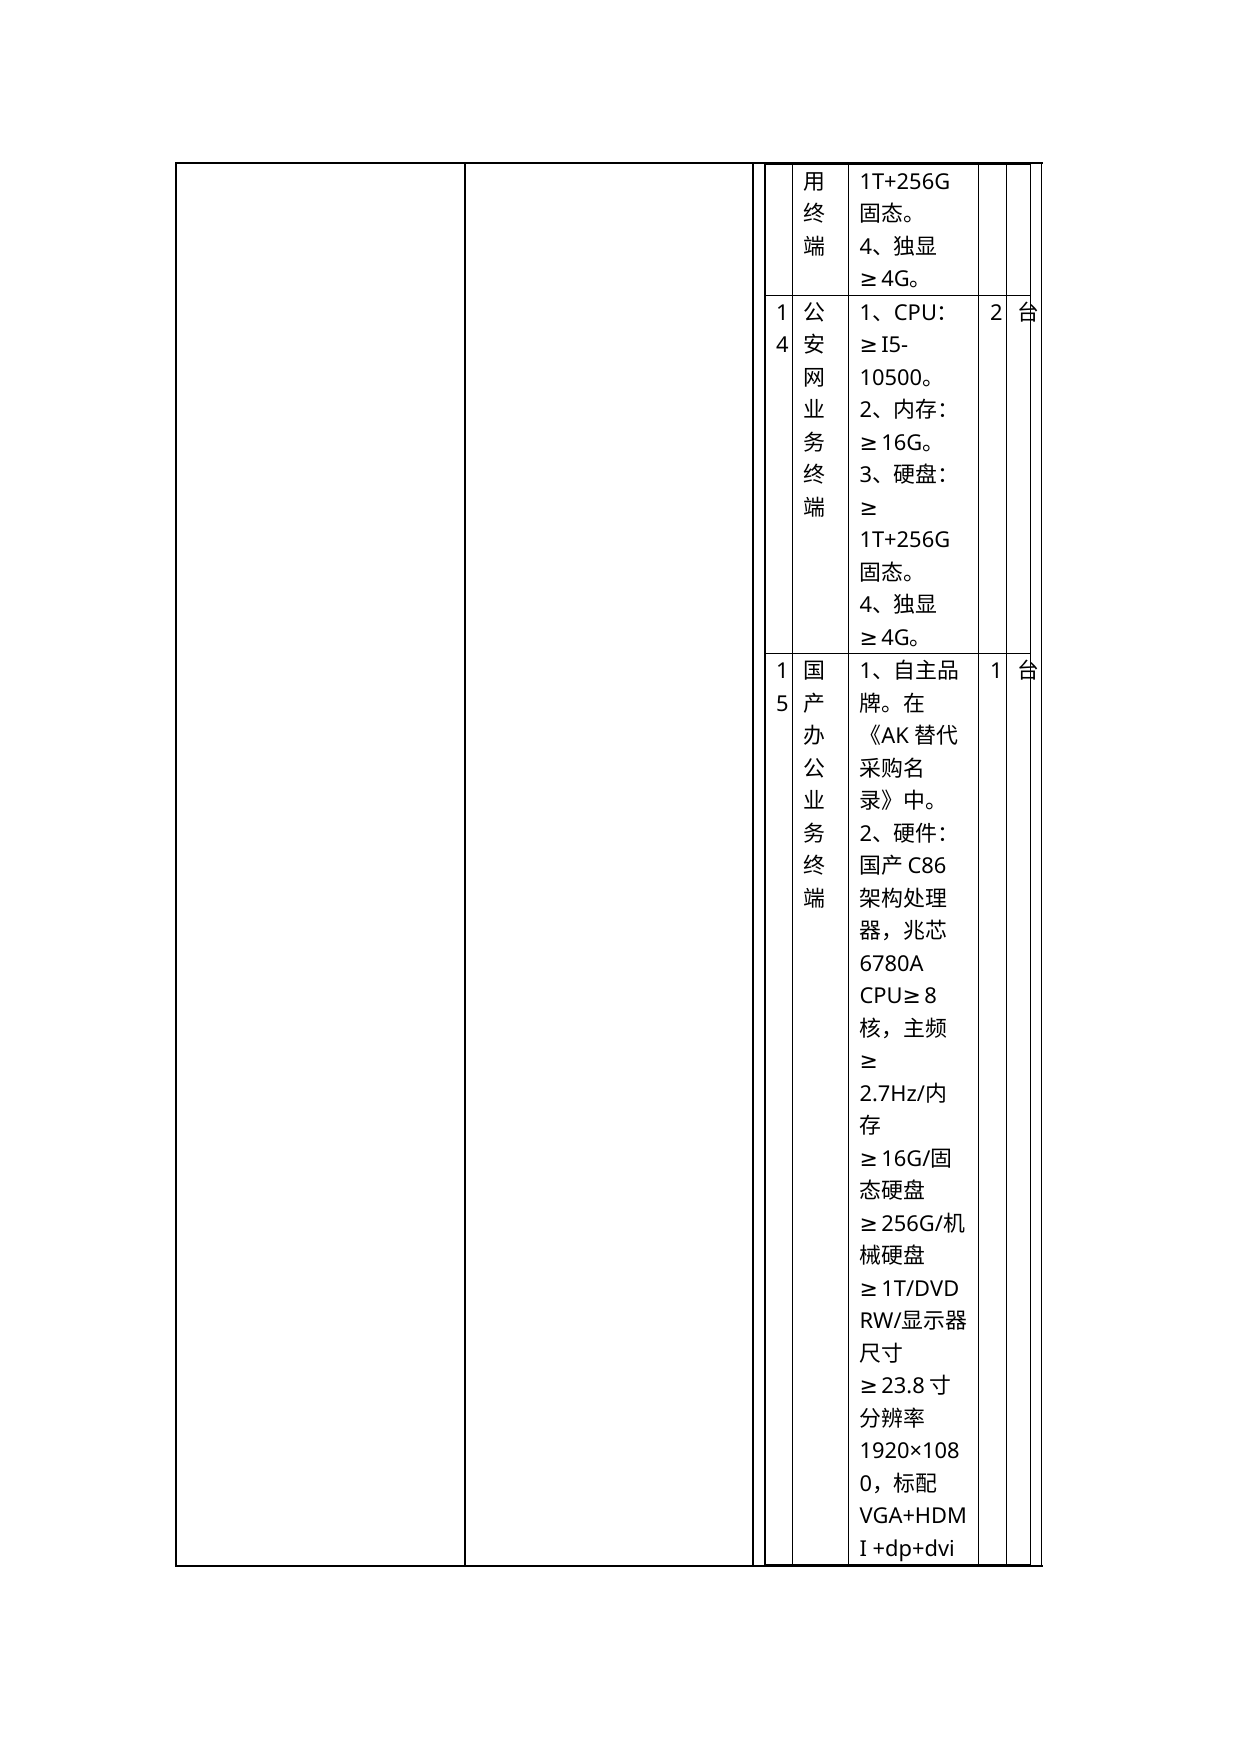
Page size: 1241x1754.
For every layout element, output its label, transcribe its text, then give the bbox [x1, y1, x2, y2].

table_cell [793, 165, 848, 295]
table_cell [766, 654, 792, 1564]
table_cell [849, 654, 978, 1564]
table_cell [979, 654, 1006, 1564]
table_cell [979, 165, 1006, 295]
table_cell （一）设备需求清单 备注：以上设备含安装、辅材、调试、运输、税费、维护费、培训及相关的所有费用。 （二）其他要求： 1、平台接入：投标人须承诺所供产品与采购人现有专用平台的数据无缝对接，确保整体功能的正常运行。 [849, 296, 978, 653]
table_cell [1007, 654, 1030, 1564]
table_cell （一）设备需求清单 备注：以上设备含安装、辅材、调试、运输、税费、维护费、培训及相关的所有费用。 （二）其他要求： 1、平台接入：投标人须承诺所供产品与采购人现有专用平台的数据无缝对接，确保整体功能的正常运行。 [793, 296, 848, 653]
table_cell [766, 165, 792, 295]
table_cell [1031, 164, 1041, 1565]
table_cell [754, 164, 764, 1565]
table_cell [849, 165, 978, 295]
table_cell ▲ [466, 164, 752, 1565]
table_cell 1 [177, 164, 464, 1565]
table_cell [793, 654, 848, 1564]
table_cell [1007, 165, 1030, 295]
